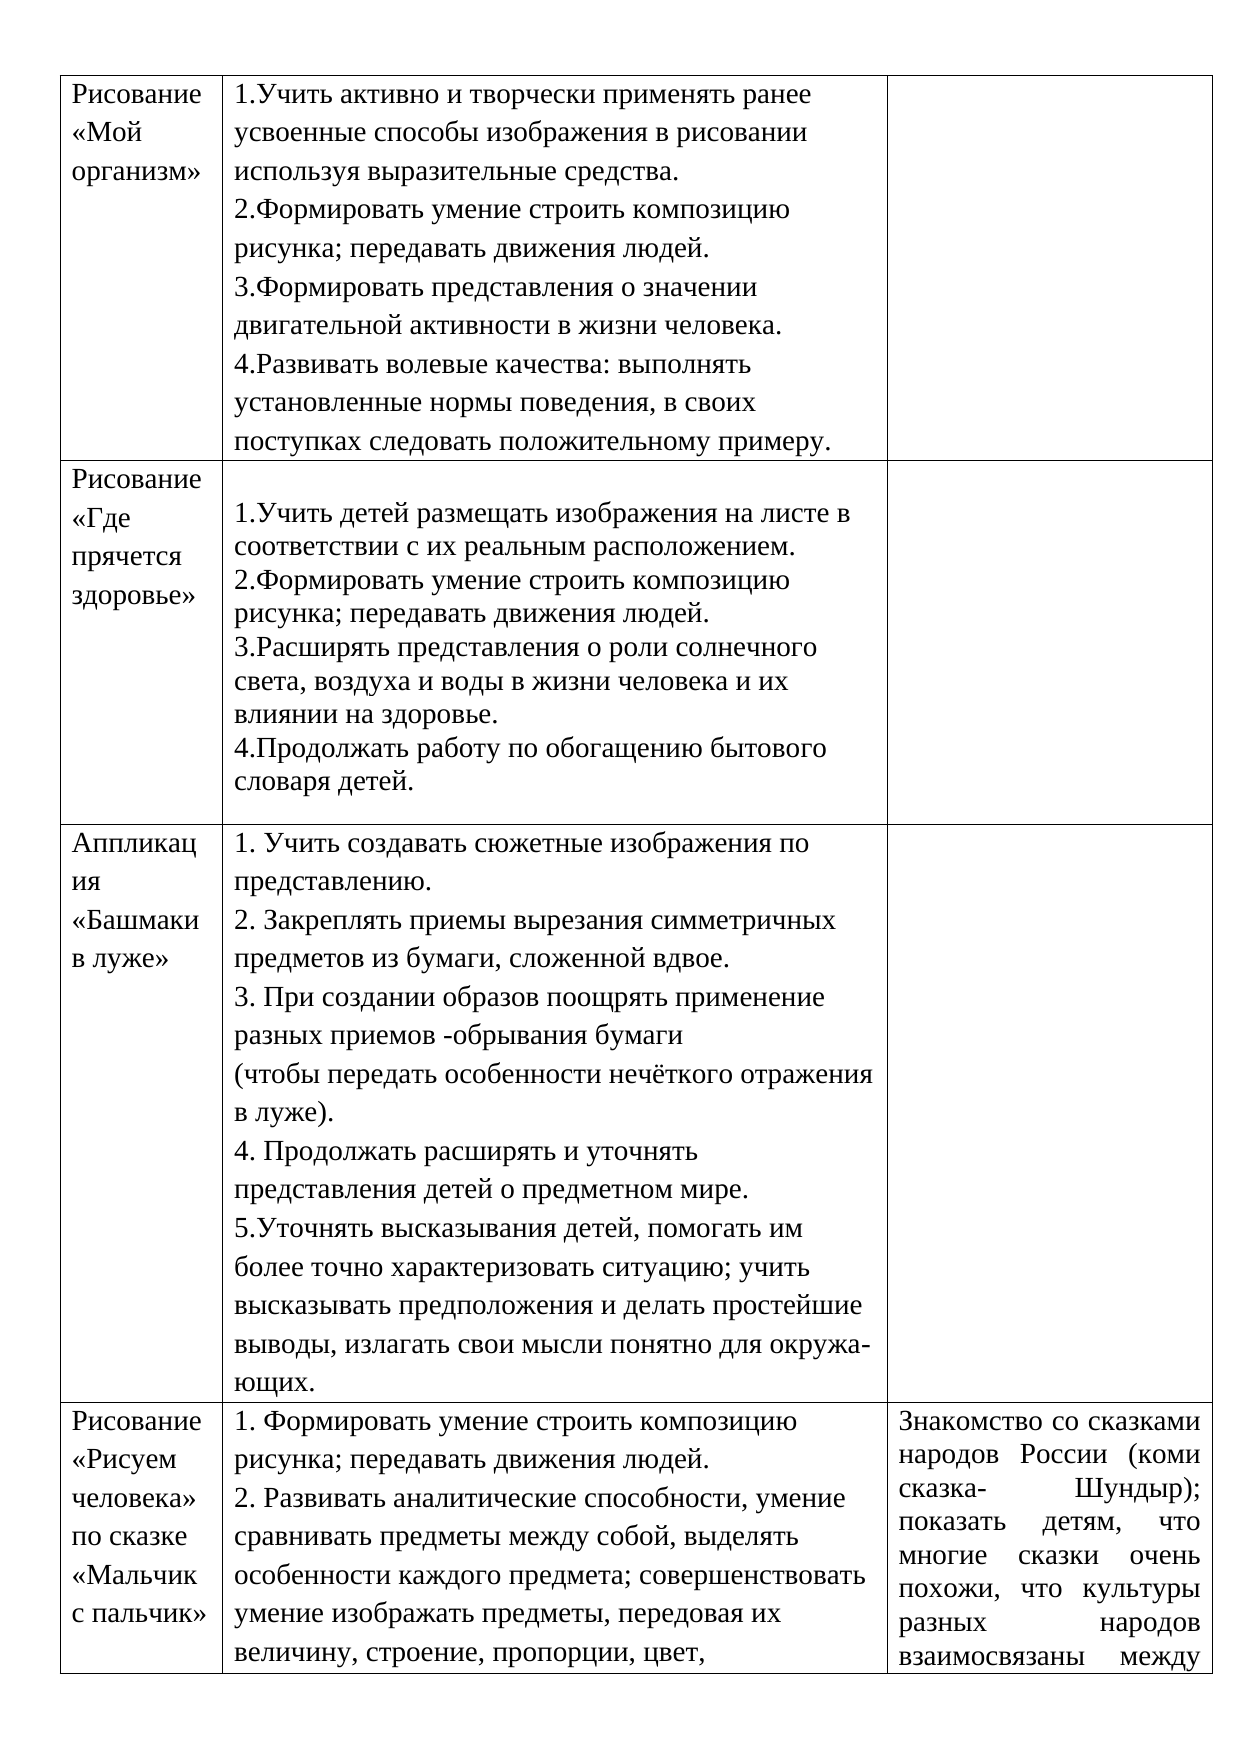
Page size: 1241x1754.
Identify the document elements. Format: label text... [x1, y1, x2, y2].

table_cell 1. Учить создавать сюжетные изображения по представлению. 2. Закреплять приемы вырезания симметричных предметов из бумаги, сложенной вдвое. 3. При создании образов поощрять применение разных приемов -обрывания бумаги (чтобы передать особенности нечёткого отражения в луже). 4. Продолжать расширять и уточнять представления детей о предметном мире. 5.Уточнять высказывания детей, помогать им более точно характеризовать ситуацию; учить высказывать предположения и делать простейшие выводы, излагать свои мысли понятно для окружающих. [223, 825, 887, 1402]
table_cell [223, 1403, 887, 1673]
table_cell Рисование «Где прячется здоровье» [61, 461, 222, 824]
table_cell [888, 461, 1212, 824]
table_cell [61, 1403, 222, 1673]
table_cell 1.Учить детей размещать изображения на листе в соответствии с их реальным расположением. 2.Формировать умение строить композицию рисунка; передавать движения людей. 3.Расширять представления о роли солнечного света, воздуха и воды в жизни человека и их влиянии на здоровье. 4.Продолжать работу по обогащению бытового словаря детей. [223, 461, 887, 824]
table_cell [888, 76, 1212, 460]
table_cell [888, 825, 1212, 1402]
table_cell 1.Учить активно и творчески применять ранее усвоенные способы изображения в рисовании используя выразительные средства. 2.Формировать умение строить композицию рисунка; передавать движения людей. 3.Формировать представления о значении двигательной активности в жизни человека. 4.Развивать волевые качества: выполнять установленные нормы поведения, в своих поступках следовать положительному примеру. [223, 76, 887, 460]
table_cell Рисование «Мой организм» [61, 76, 222, 460]
table_cell Аппликация «Башмаки в луже» [61, 825, 222, 1402]
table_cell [888, 1403, 1212, 1673]
